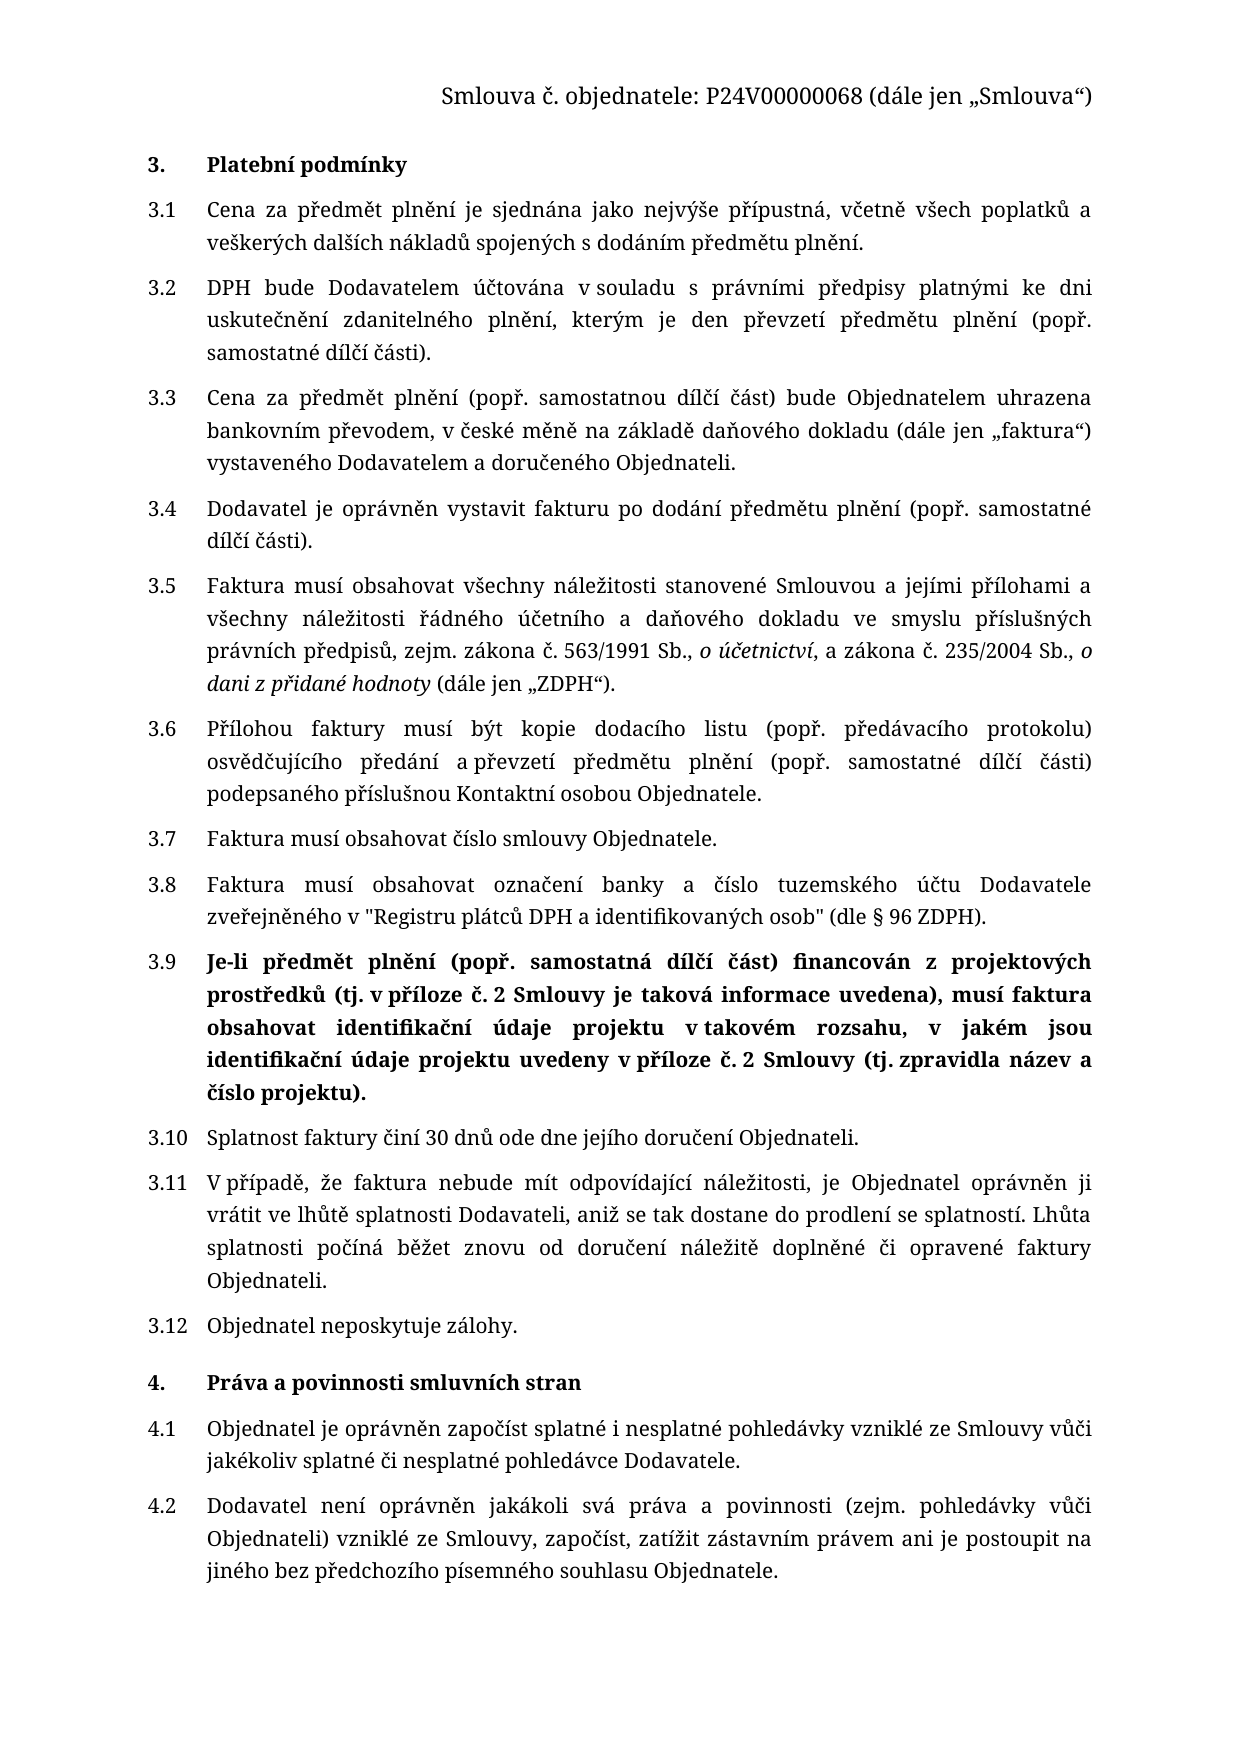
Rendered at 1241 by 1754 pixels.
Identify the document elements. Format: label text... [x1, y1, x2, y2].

list V případě, že faktura nebude mít odpovídající náležitosti, je Objednatel oprávněn ji vrátit ve lhůtě splatnosti Dodavateli, aniž se tak dostane do prodlení se splatností. Lhůta splatnosti počíná běžet znovu od doručení náležitě doplněné či opravené faktury Objednateli. [148, 1168, 1093, 1294]
list Cena za předmět plnění (popř. samostatnou dílčí část) bude Objednatelem uhrazena bankovním převodem, v české měně na základě daňového dokladu (dále jen „faktura“) vystaveného Dodavatelem a doručeného Objednateli. [148, 383, 1093, 477]
list Faktura musí obsahovat všechny náležitosti stanovené Smlouvou a jejími přílohami a všechny náležitosti řádného účetního a daňového dokladu ve smyslu příslušných právních předpisů, zejm. zákona č. 563/1991 Sb., o účetnictví, a zákona č. 235/2004 Sb., o dani z přidané hodnoty (dále jen „ZDPH“). [148, 571, 1093, 698]
list Platební podmínky [148, 150, 1093, 179]
list Objednatel neposkytuje zálohy. [148, 1311, 1093, 1339]
list Práva a povinnosti smluvních stran [148, 1368, 1093, 1397]
list Splatnost faktury činí 30 dnů ode dne jejího doručení Objednateli. [148, 1123, 1093, 1151]
list Dodavatel není oprávněn jakákoli svá práva a povinnosti (zejm. pohledávky vůči Objednateli) vzniklé ze Smlouvy, započíst, zatížit zástavním právem ani je postoupit na jiného bez předchozího písemného souhlasu Objednatele. [148, 1491, 1093, 1585]
list DPH bude Dodavatelem účtována v souladu s právními předpisy platnými ke dni uskutečnění zdanitelného plnění, kterým je den převzetí předmětu plnění (popř. samostatné dílčí části). [148, 273, 1093, 367]
list Cena za předmět plnění je sjednána jako nejvýše přípustná, včetně všech poplatků a veškerých dalších nákladů spojených s dodáním předmětu plnění. [148, 195, 1093, 256]
list Faktura musí obsahovat číslo smlouvy Objednatele. [148, 824, 1093, 853]
list Přílohou faktury musí být kopie dodacího listu (popř. předávacího protokolu) osvědčujícího předání a převzetí předmětu plnění (popř. samostatné dílčí části) podepsaného příslušnou Kontaktní osobou Objednatele. [148, 714, 1093, 808]
list Objednatel je oprávněn započíst splatné i nesplatné pohledávky vzniklé ze Smlouvy vůči jakékoliv splatné či nesplatné pohledávce Dodavatele. [148, 1414, 1093, 1475]
list Faktura musí obsahovat označení banky a číslo tuzemského účtu Dodavatele zveřejněného v "Registru plátců DPH a identifikovaných osob" (dle § 96 ZDPH). [148, 870, 1093, 931]
list Dodavatel je oprávněn vystavit fakturu po dodání předmětu plnění (popř. samostatné dílčí části). [148, 494, 1093, 555]
list Je-li předmět plnění (popř. samostatná dílčí část) financován z projektových prostředků (tj. v příloze č. 2 Smlouvy je taková informace uvedena), musí faktura obsahovat identifikační údaje projektu v takovém rozsahu, v jakém jsou identifikační údaje projektu uvedeny v příloze č. 2 Smlouvy (tj. zpravidla název a číslo projektu). [148, 947, 1093, 1106]
